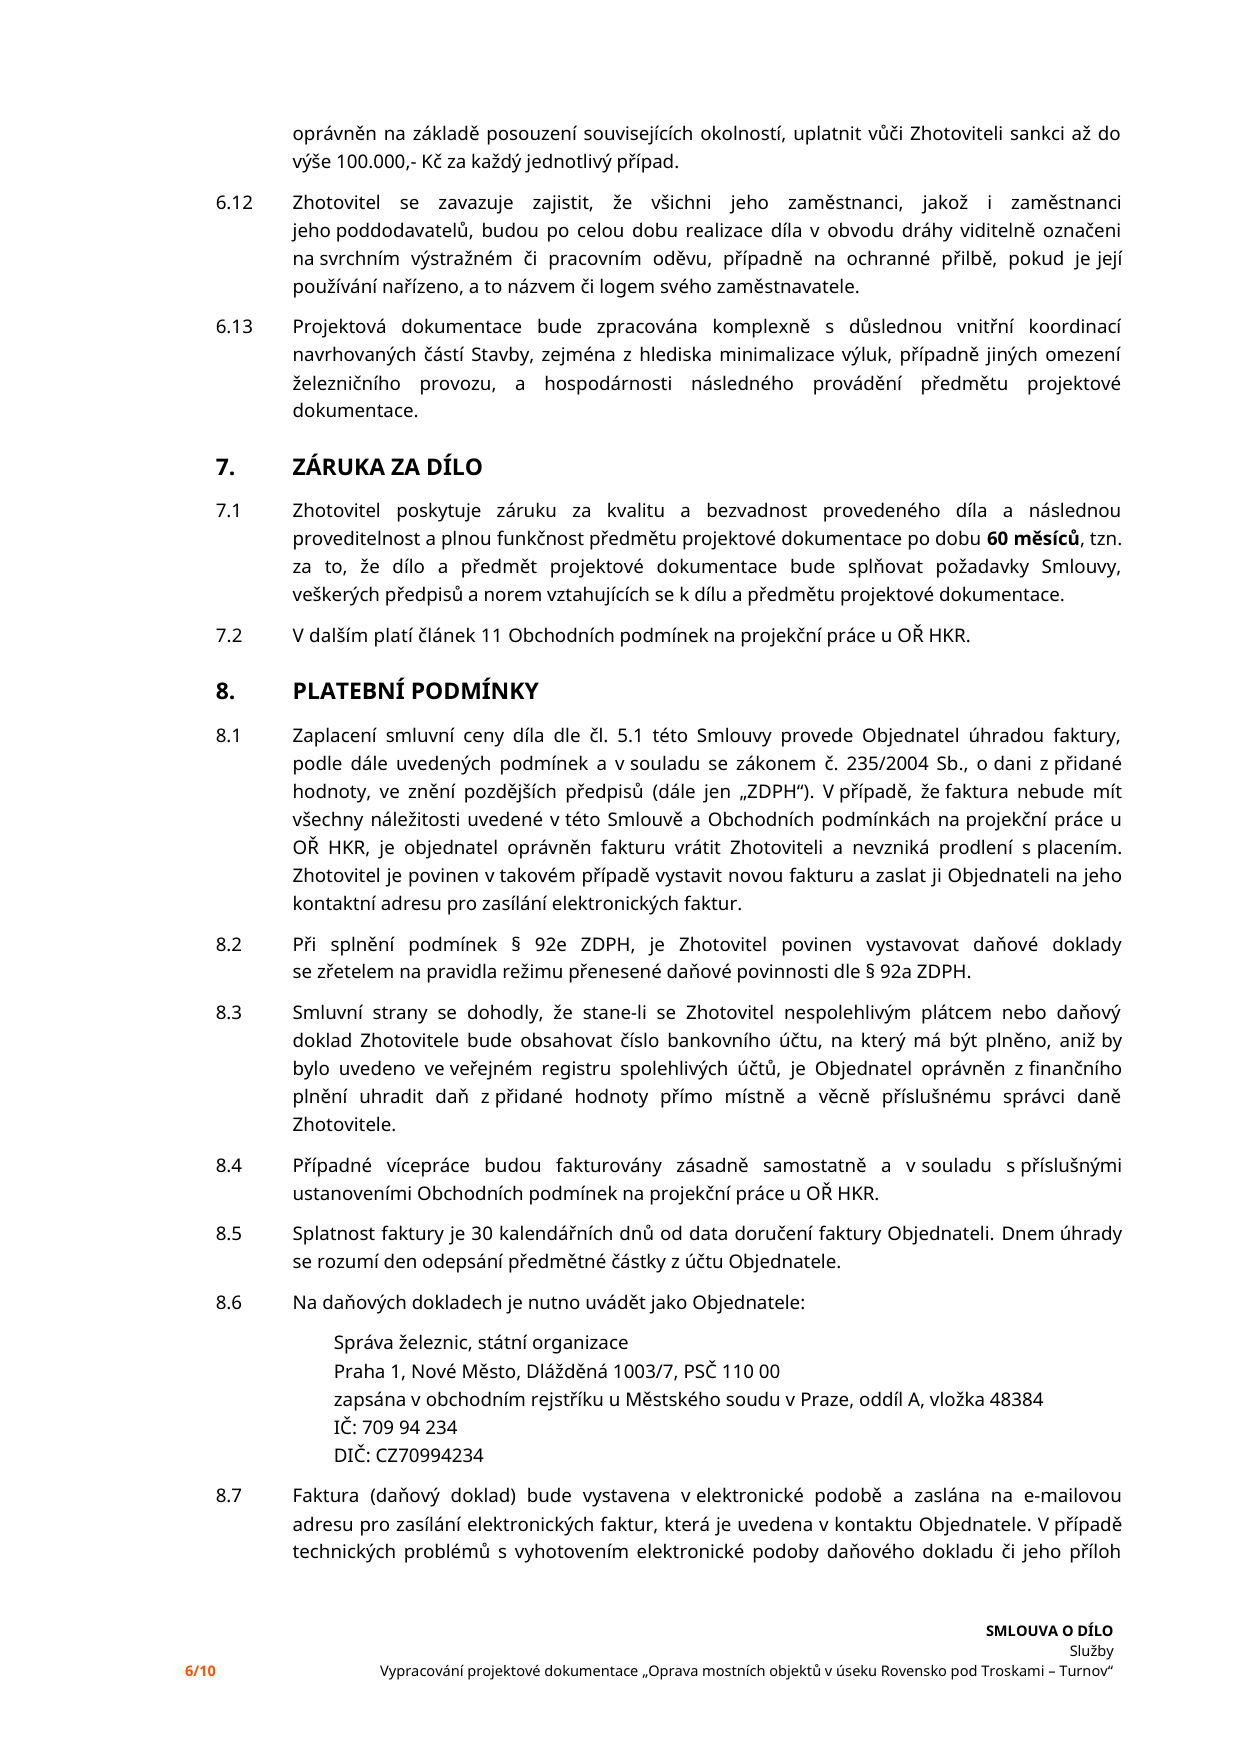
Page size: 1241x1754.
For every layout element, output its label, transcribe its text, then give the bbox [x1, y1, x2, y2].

text Smluvní strany se dohodly, že stane-li se Zhotovitel nespolehlivým plátcem nebo daňový doklad Zhotovitele bude obsahovat číslo bankovního účtu, na který má být plněno, aniž by bylo uvedeno ve veřejném registru spolehlivých účtů, je Objednatel oprávněn z finančního plnění uhradit daň z přidané hodnoty přímo místně a věcně příslušnému správci daně Zhotovitele. [216, 999, 1122, 1137]
text Zaplacení smluvní ceny díla dle čl. 5.1 této Smlouvy provede Objednatel úhradou faktury, podle dále uvedených podmínek a v souladu se zákonem č. 235/2004 Sb., o dani z přidané hodnoty, ve znění pozdějších předpisů (dále jen „ZDPH“). V případě, že faktura nebude mít všechny náležitosti uvedené v této Smlouvě a Obchodních podmínkách na projekční práce u OŘ HKR, je objednatel oprávněn fakturu vrátit Zhotoviteli a nevzniká prodlení s placením. Zhotovitel je povinen v takovém případě vystavit novou fakturu a zaslat ji Objednateli na jeho kontaktní adresu pro zasílání elektronických faktur. [216, 722, 1122, 916]
text ZÁRUKA ZA DÍLO [216, 451, 1122, 482]
text Případné vícepráce budou fakturovány zásadně samostatně a v souladu s příslušnými ustanoveními Obchodních podmínek na projekční práce u OŘ HKR. [216, 1152, 1122, 1206]
text zapsána v obchodním rejstříku u Městského soudu v Praze, oddíl A, vložka 48384 [216, 1386, 1122, 1412]
text Na daňových dokladech je nutno uvádět jako Objednatele: [216, 1289, 1122, 1314]
text PLATEBNÍ PODMÍNKY [216, 675, 1122, 707]
text Při splnění podmínek § 92e ZDPH, je Zhotovitel povinen vystavovat daňové doklady se zřetelem na pravidla režimu přenesené daňové povinnosti dle § 92a ZDPH. [216, 931, 1122, 984]
text Správa železnic, státní organizace [216, 1329, 1122, 1355]
text Projektová dokumentace bude zpracována komplexně s důslednou vnitřní koordinací navrhovaných částí Stavby, zejména z hlediska minimalizace výluk, případně jiných omezení železničního provozu, a hospodárnosti následného provádění předmětu projektové dokumentace. [216, 314, 1122, 423]
text DIČ: CZ70994234 [216, 1442, 1122, 1468]
text Splatnost faktury je 30 kalendářních dnů od data doručení faktury Objednateli. Dnem úhrady se rozumí den odepsání předmětné částky z účtu Objednatele. [216, 1221, 1122, 1274]
text Zhotovitel se zavazuje zajistit, že všichni jeho zaměstnanci, jakož i zaměstnanci jeho poddodavatelů, budou po celou dobu realizace díla v obvodu dráhy viditelně označeni na svrchním výstražném či pracovním oděvu, případně na ochranné přilbě, pokud je její používání nařízeno, a to názvem či logem svého zaměstnavatele. [216, 189, 1122, 299]
text IČ: 709 94 234 [216, 1414, 1122, 1440]
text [216, 1483, 1122, 1564]
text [216, 121, 1122, 174]
text Zhotovitel poskytuje záruku za kvalitu a bezvadnost provedeného díla a následnou proveditelnost a plnou funkčnost předmětu projektové dokumentace po dobu 60 měsíců, tzn. za to, že dílo a předmět projektové dokumentace bude splňovat požadavky Smlouvy, veškerých předpisů a norem vztahujících se k dílu a předmětu projektové dokumentace. [216, 498, 1122, 607]
text Praha 1, Nové Město, Dlážděná 1003/7, PSČ 110 00 [216, 1358, 1122, 1384]
text V dalším platí článek 11 Obchodních podmínek na projekční práce u OŘ HKR. [216, 622, 1122, 648]
